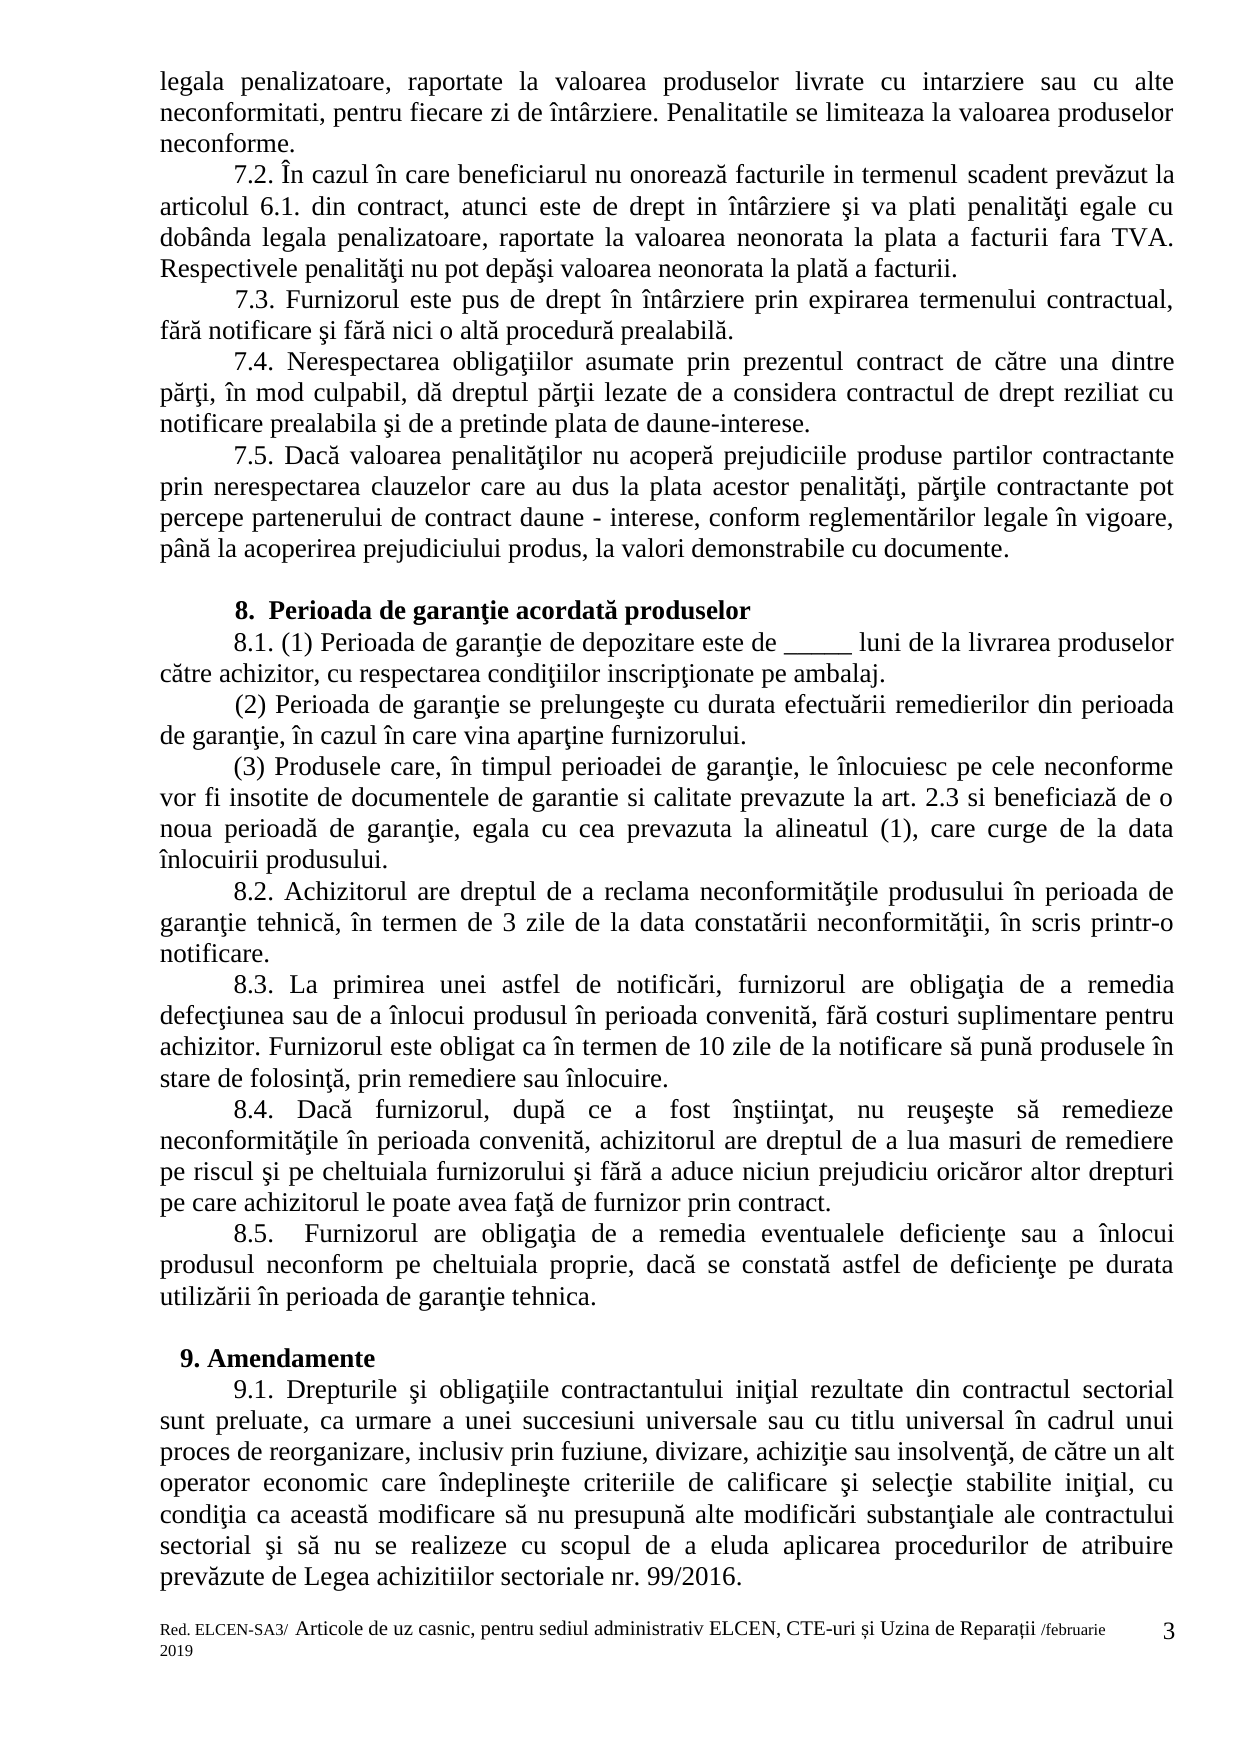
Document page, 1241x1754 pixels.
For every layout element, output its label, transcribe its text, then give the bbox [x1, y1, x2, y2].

text 7.2. În cazul în care beneficiarul nu onorează facturile in termenul scadent prevăzut la articolul 6.1. din contract, atunci este de drept in întârziere şi va plati penalităţi egale cu dobânda legala penalizatoare, raportate la valoarea neonorata la plata a facturii fara TVA. Respectivele penalităţi nu pot depăşi valoarea neonorata la plată a facturii. [159, 158, 1175, 283]
text 8.5. Furnizorul are obligaţia de a remedia eventualele deficienţe sau a înlocui produsul neconform pe cheltuiala proprie, dacă se constată astfel de deficienţe pe durata utilizării în perioada de garanţie tehnica. [159, 1217, 1175, 1311]
text 8.2. Achizitorul are dreptul de a reclama neconformităţile produsului în perioada de garanţie tehnică, în termen de 3 zile de la data constatării neconformităţii, în scris printr-o notificare. [159, 875, 1175, 968]
text 8.3. La primirea unei astfel de notificări, furnizorul are obligaţia de a remedia defecţiunea sau de a înlocui produsul în perioada convenită, fără costuri suplimentare pentru achizitor. Furnizorul este obligat ca în termen de 10 zile de la notificare să pună produsele în stare de folosinţă, prin remediere sau înlocuire. [159, 968, 1175, 1093]
text 8. Perioada de garanţie acordată produselor [159, 594, 1175, 626]
text 7.3. Furnizorul este pus de drept în întârziere prin expirarea termenului contractual, fără notificare şi fără nici o altă procedură prealabilă. [159, 283, 1175, 345]
text (2) Perioada de garanţie se prelungeşte cu durata efectuării remedierilor din perioada de garanţie, în cazul în care vina aparţine furnizorului. [159, 688, 1175, 750]
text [159, 65, 1175, 158]
text 7.5. Dacă valoarea penalităţilor nu acoperă prejudiciile produse partilor contractante prin nerespectarea clauzelor care au dus la plata acestor penalităţi, părţile contractante pot percepe partenerului de contract daune - interese, conform reglementărilor legale în vigoare, până la acoperirea prejudiciului produs, la valori demonstrabile cu documente. [159, 439, 1175, 563]
text 9.1. Drepturile şi obligaţiile contractantului iniţial rezultate din contractul sectorial sunt preluate, ca urmare a unei succesiuni universale sau cu titlu universal în cadrul unui proces de reorganizare, inclusiv prin fuziune, divizare, achiziţie sau insolvenţă, de către un alt operator economic care îndeplineşte criteriile de calificare şi selecţie stabilite iniţial, cu condiţia ca această modificare să nu presupună alte modificări substanţiale ale contractului sectorial şi să nu se realizeze cu scopul de a eluda aplicarea procedurilor de atribuire prevăzute de Legea achizitiilor sectoriale nr. 99/2016. [159, 1373, 1175, 1591]
text (3) Produsele care, în timpul perioadei de garanţie, le înlocuiesc pe cele neconforme vor fi insotite de documentele de garantie si calitate prevazute la art. 2.3 si beneficiază de o noua perioadă de garanţie, egala cu cea prevazuta la alineatul (1), care curge de la data înlocuirii produsului. [159, 750, 1175, 875]
text 8.1. (1) Perioada de garanţie de depozitare este de _____ luni de la livrarea produselor către achizitor, cu respectarea condiţiilor inscripţionate pe ambalaj. [159, 626, 1175, 688]
text 7.4. Nerespectarea obligaţiilor asumate prin prezentul contract de către una dintre părţi, în mod culpabil, dă dreptul părţii lezate de a considera contractul de drept reziliat cu notificare prealabila şi de a pretinde plata de daune-interese. [159, 345, 1175, 439]
text 8.4. Dacă furnizorul, după ce a fost înştiinţat, nu reuşeşte să remedieze neconformităţile în perioada convenită, achizitorul are dreptul de a lua masuri de remediere pe riscul şi pe cheltuiala furnizorului şi fără a aduce niciun prejudiciu oricăror altor drepturi pe care achizitorul le poate avea faţă de furnizor prin contract. [159, 1093, 1175, 1217]
text 9. Amendamente [159, 1342, 1175, 1373]
